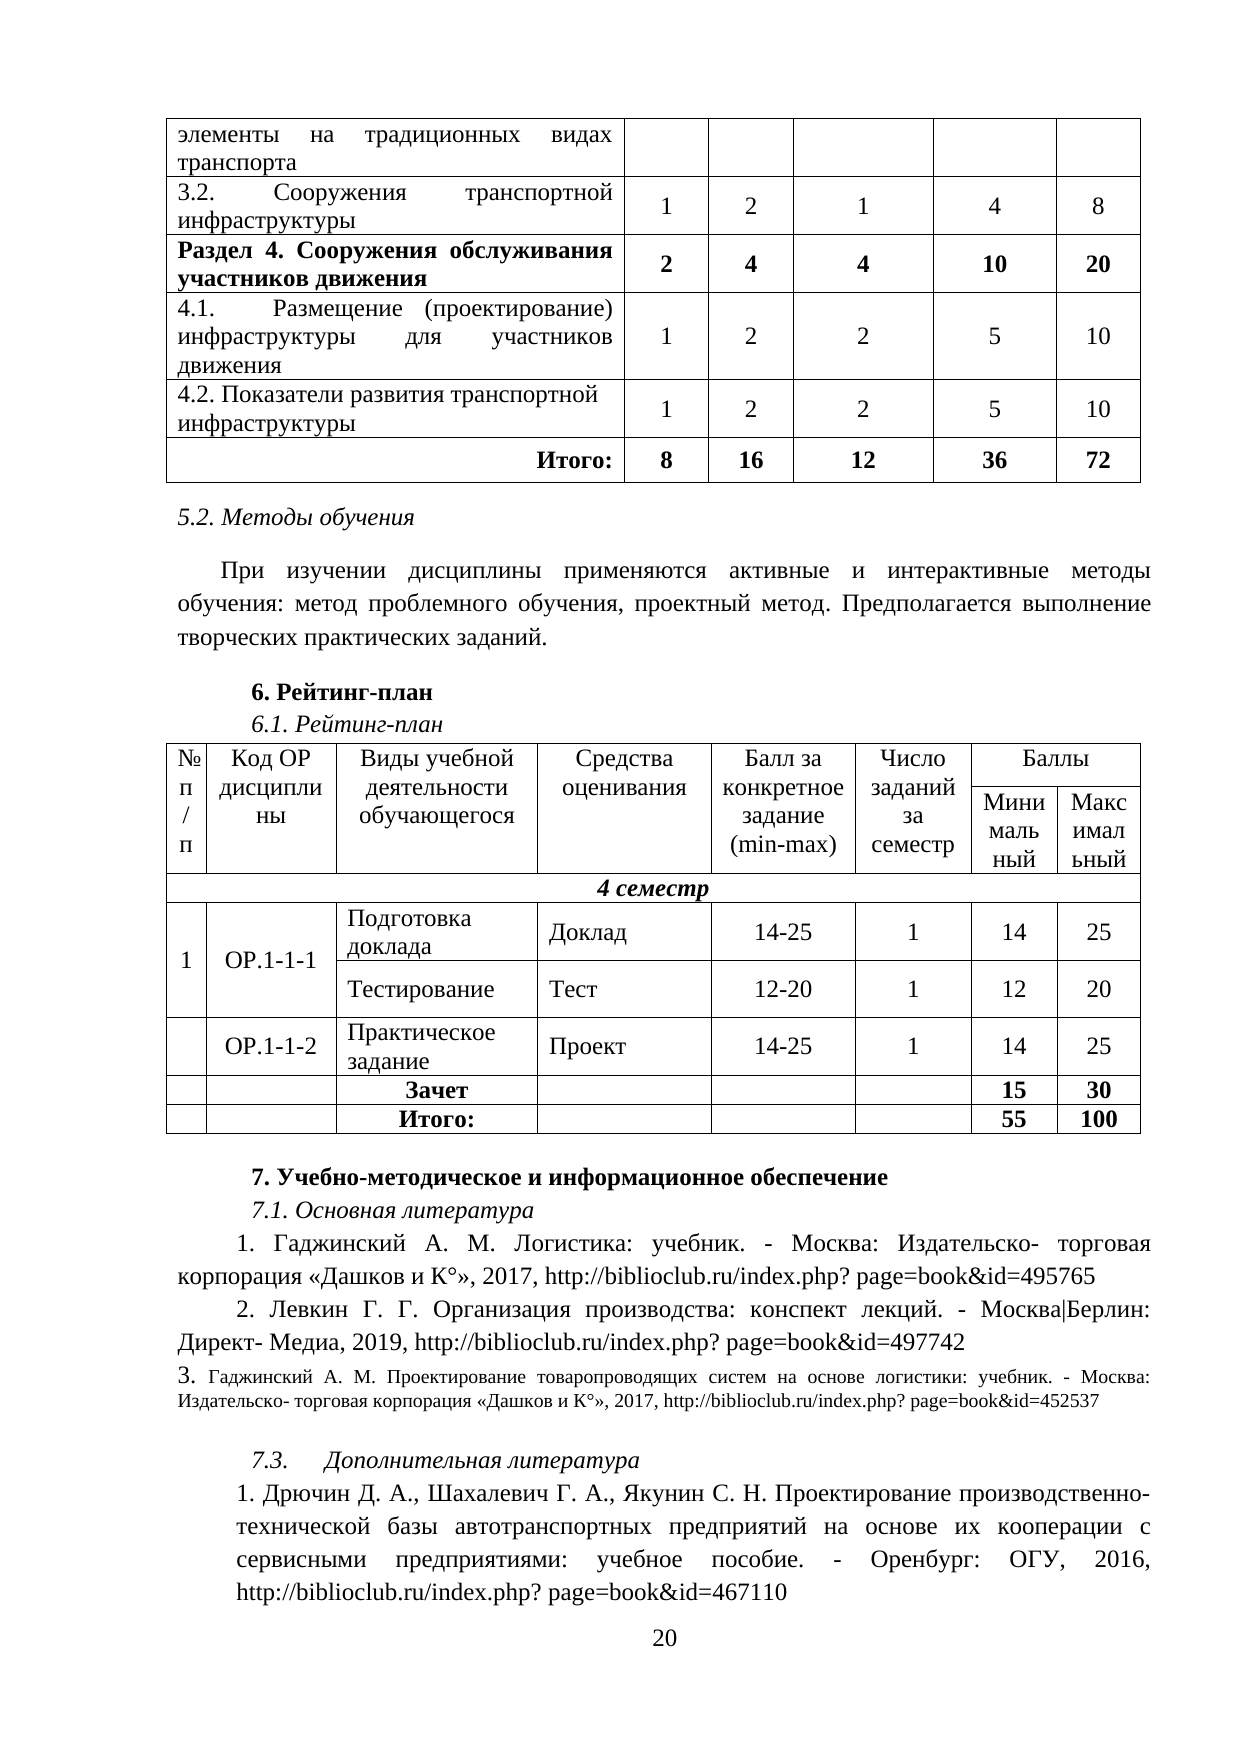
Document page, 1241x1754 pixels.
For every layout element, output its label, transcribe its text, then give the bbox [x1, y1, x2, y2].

table_cell [712, 1076, 855, 1104]
table_cell 1 [625, 293, 708, 379]
table_cell 4 [794, 235, 933, 292]
text 7.1. Основная литература [177, 1195, 1152, 1224]
table_header №п/п [167, 744, 206, 873]
table_cell 72 [1057, 438, 1140, 482]
table_cell 2 [625, 235, 708, 292]
table_cell Тестирование [337, 961, 537, 1016]
table_cell 2 [709, 380, 793, 437]
text При изучении дисциплины применяются активные и интерактивные методы обучения: метод проблемного обучения, проектный метод. Предполагается выполнение творческих практических заданий. [177, 556, 1152, 650]
table_cell Тест [538, 961, 711, 1016]
table_cell ОР.1-1-2 [207, 1018, 336, 1074]
table_cell 100 [1058, 1105, 1140, 1133]
table_header Балл за конкретное задание (min-max) [712, 744, 855, 873]
table_header Код ОР дисциплины [207, 744, 336, 873]
table_header Виды учебной деятельности обучающегося [337, 744, 537, 873]
table_cell Подготовка доклада [337, 903, 537, 960]
table_cell [207, 1105, 336, 1133]
table_cell 14-25 [712, 1018, 855, 1074]
table_cell ОР.1-1-1 [207, 903, 336, 1016]
table_cell Зачет [337, 1076, 537, 1104]
table_cell 2 [709, 177, 793, 234]
table_cell 4 [934, 119, 1056, 176]
table_cell [207, 1076, 336, 1104]
table_cell 1 [625, 177, 708, 234]
table_cell 2 [709, 119, 793, 176]
table_cell 12 [794, 438, 933, 482]
table_cell Доклад [538, 903, 711, 960]
table_cell 55 [972, 1105, 1057, 1133]
table_cell 10 [934, 235, 1056, 292]
table_header Средства оценивания [538, 744, 711, 873]
table_cell Проект [538, 1018, 711, 1074]
table_cell 1 [625, 119, 708, 176]
table_cell [167, 1076, 206, 1104]
table_cell 8 [625, 438, 708, 482]
table_cell 2 [709, 293, 793, 379]
table_cell 1 [794, 177, 933, 234]
table_cell [856, 1076, 971, 1104]
table_cell 14 [972, 1018, 1057, 1074]
table_cell 4 семестр [167, 874, 1140, 902]
table_cell 10 [1057, 293, 1140, 379]
table_cell [538, 1105, 711, 1133]
table_cell Практическое задание [337, 1018, 537, 1074]
table_cell 5 [934, 293, 1056, 379]
table_cell [712, 1105, 855, 1133]
table_cell 14 [972, 903, 1057, 960]
table_cell [167, 1018, 206, 1074]
table_cell 8 [1057, 177, 1140, 234]
table_cell 4 [709, 235, 793, 292]
table_cell 10 [1057, 380, 1140, 437]
table_cell 25 [1058, 1018, 1140, 1074]
table_cell 1 [856, 961, 971, 1016]
table_cell Размещение (проектирование) инфраструктуры для участников движения [167, 293, 624, 379]
list Дополнительная литература [251, 1445, 1152, 1474]
text 1. Гаджинский А. М. Логистика: учебник. - Москва: Издательско- торговая корпорация «Дашков и К°», 2017, http://biblioclub.ru/index.php? page=book&id=495765 [177, 1228, 1152, 1290]
table_header Баллы [972, 744, 1140, 786]
table_cell 1 [856, 1018, 971, 1074]
table_cell 36 [934, 438, 1056, 482]
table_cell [167, 119, 624, 176]
table_cell 2 [794, 380, 933, 437]
table_cell 4 [934, 177, 1056, 234]
table_cell [856, 1105, 971, 1133]
table_header Число заданий за семестр [856, 744, 971, 873]
text 6. Рейтинг-план [177, 677, 1152, 705]
table_cell 20 [1058, 961, 1140, 1016]
text 2. Левкин Г. Г. Организация производства: конспект лекций. - Москва|Берлин: Директ- Медиа, 2019, http://biblioclub.ru/index.php? page=book&id=497742 [177, 1294, 1152, 1356]
table_cell Итого: [167, 438, 624, 482]
text 6.1. Рейтинг-план [177, 709, 1152, 738]
table_cell Раздел 4. Сооружения обслуживания участников движения [167, 235, 624, 292]
table_cell 12 [972, 961, 1057, 1016]
table_cell 25 [1058, 903, 1140, 960]
table_cell 4.2. Показатели развития транспортной инфраструктуры [167, 380, 624, 437]
text 1. Дрючин Д. А., Шахалевич Г. А., Якунин С. Н. Проектирование производственно-технической базы автотранспортных предприятий на основе их кооперации с сервисными предприятиями: учебное пособие. - Оренбург: ОГУ, 2016, http://biblioclub.ru/index.php? page=book&id=467110 [236, 1573, 1152, 1606]
table_cell 8 [1057, 119, 1140, 176]
table_cell Максимальный [1058, 787, 1140, 873]
table_cell 12-20 [712, 961, 855, 1016]
table_cell 1 [625, 380, 708, 437]
table_cell Минимальный [972, 787, 1057, 873]
table_cell [167, 1105, 206, 1133]
table_cell 3.2. Сооружения транспортной инфраструктуры [167, 177, 624, 234]
table_cell 2 [794, 293, 933, 379]
table_cell [538, 1076, 711, 1104]
text 5.2. Методы обучения [177, 502, 1152, 530]
table_cell Итого: [337, 1105, 537, 1133]
text 3. Гаджинский А. М. Проектирование товаропроводящих систем на основе логистики: учебник. - Москва: Издательско- торговая корпорация «Дашков и К°», 2017, http://biblioclub.ru/index.php? page=book&id=452537 [177, 1360, 1152, 1412]
table_cell 1 [794, 119, 933, 176]
table_cell 5 [934, 380, 1056, 437]
table_cell 15 [972, 1076, 1057, 1104]
text 7. Учебно-методическое и информационное обеспечение [177, 1162, 1152, 1191]
table_cell 1 [167, 903, 206, 1016]
table_cell 30 [1058, 1076, 1140, 1104]
table_cell 1 [856, 903, 971, 960]
table_cell 14-25 [712, 903, 855, 960]
table_cell 16 [709, 438, 793, 482]
table_cell 20 [1057, 235, 1140, 292]
